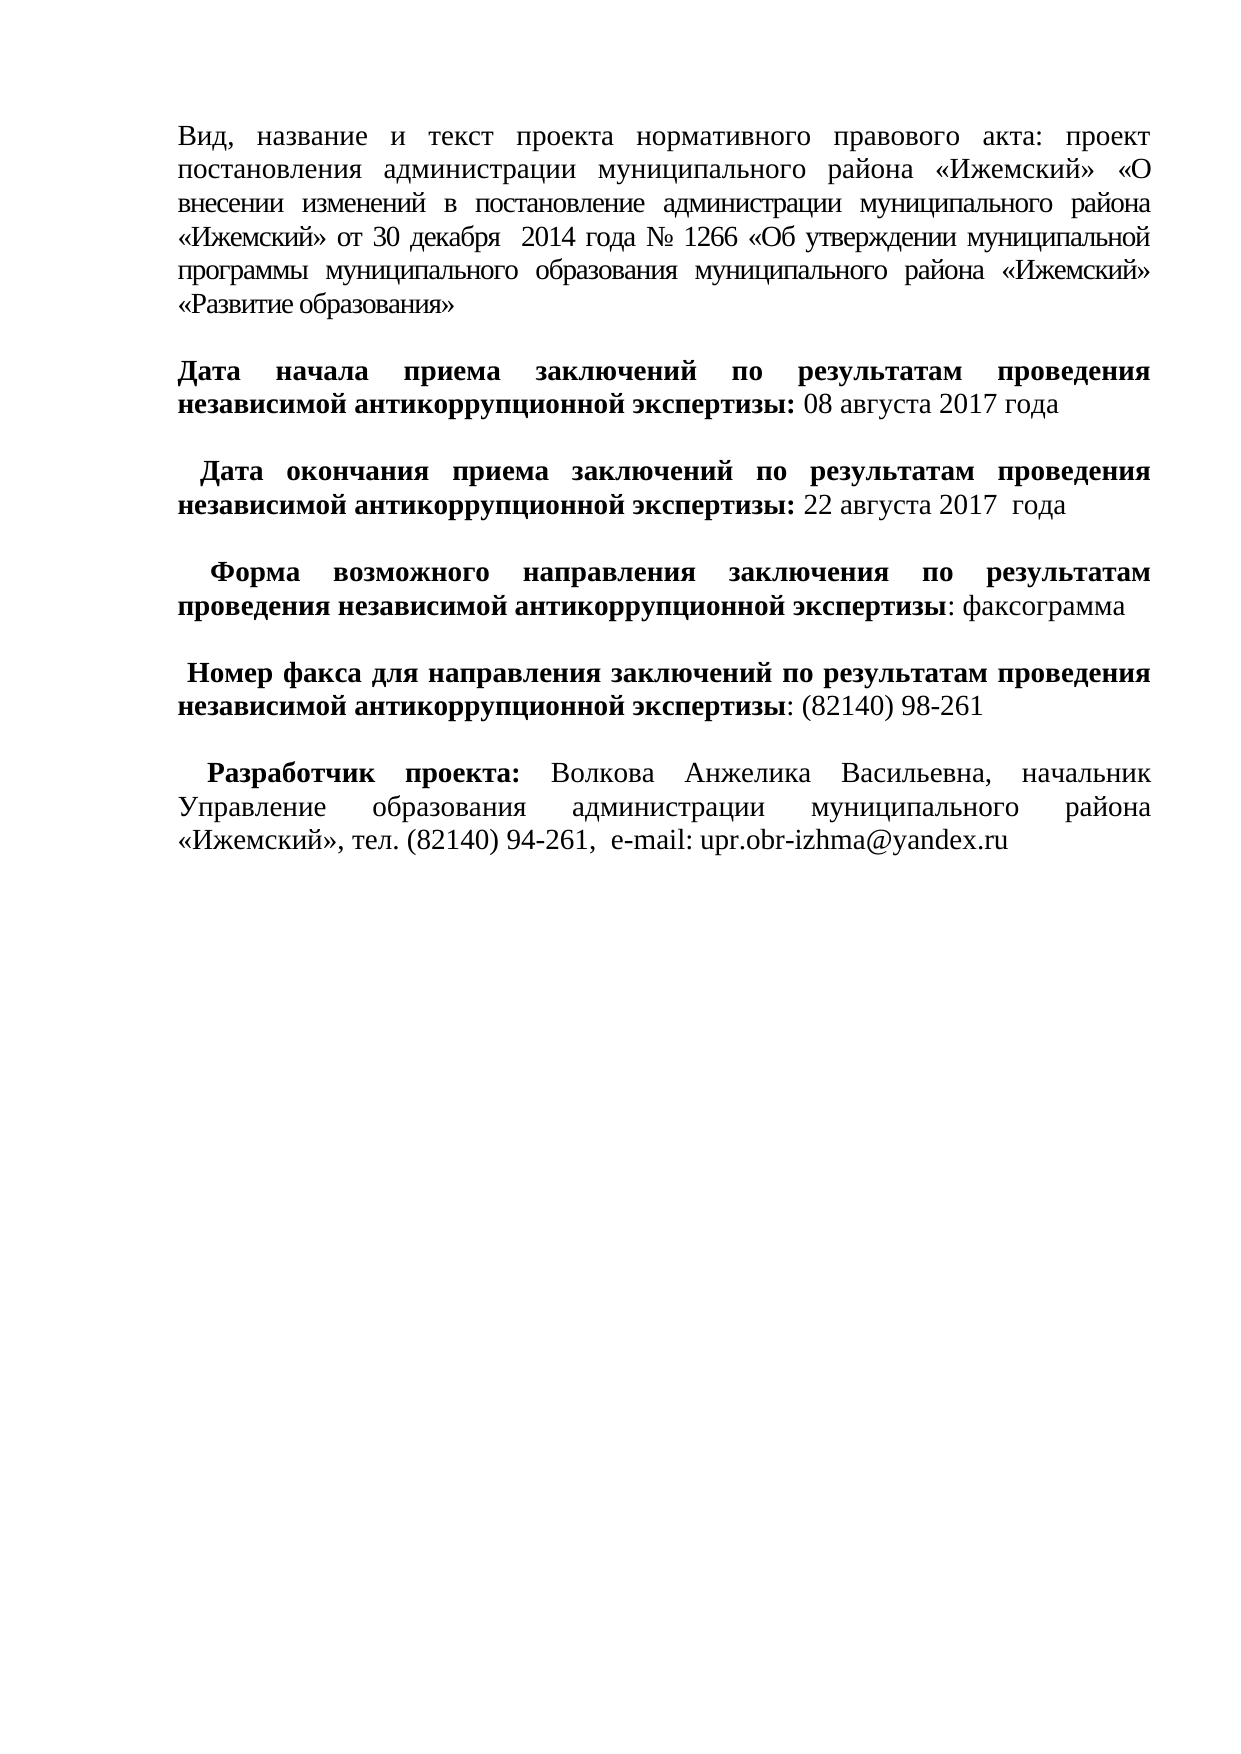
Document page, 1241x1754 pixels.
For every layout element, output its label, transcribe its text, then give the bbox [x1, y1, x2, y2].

text Дата начала приема заключений по результатам проведения независимой антикоррупционной экспертизы: 08 августа 2017 года [177, 353, 1152, 420]
text Разработчик проекта: Волкова Анжелика Васильевна, начальник Управление образования администрации муниципального района «Ижемский», тел. (82140) 94-261, е-mail: upr.obr-izhma@yandex.ru [177, 755, 1152, 856]
title Вид, название и текст проекта нормативного правового акта: проект постановления администрации муниципального района «Ижемский» «О внесении изменений в постановление администрации муниципального района «Ижемский» от 30 декабря 2014 года № 1266 «Об утверждении муниципальной программы муниципального образования муниципального района «Ижемский» «Развитие образования» [177, 118, 1152, 319]
text Номер факса для направления заключений по результатам проведения независимой антикоррупционной экспертизы: (82140) 98-261 [177, 655, 1152, 722]
text Дата окончания приема заключений по результатам проведения независимой антикоррупционной экспертизы: 22 августа 2017 года [177, 453, 1152, 521]
text Форма возможного направления заключения по результатам проведения независимой антикоррупционной экспертизы: факсограмма [177, 554, 1152, 621]
